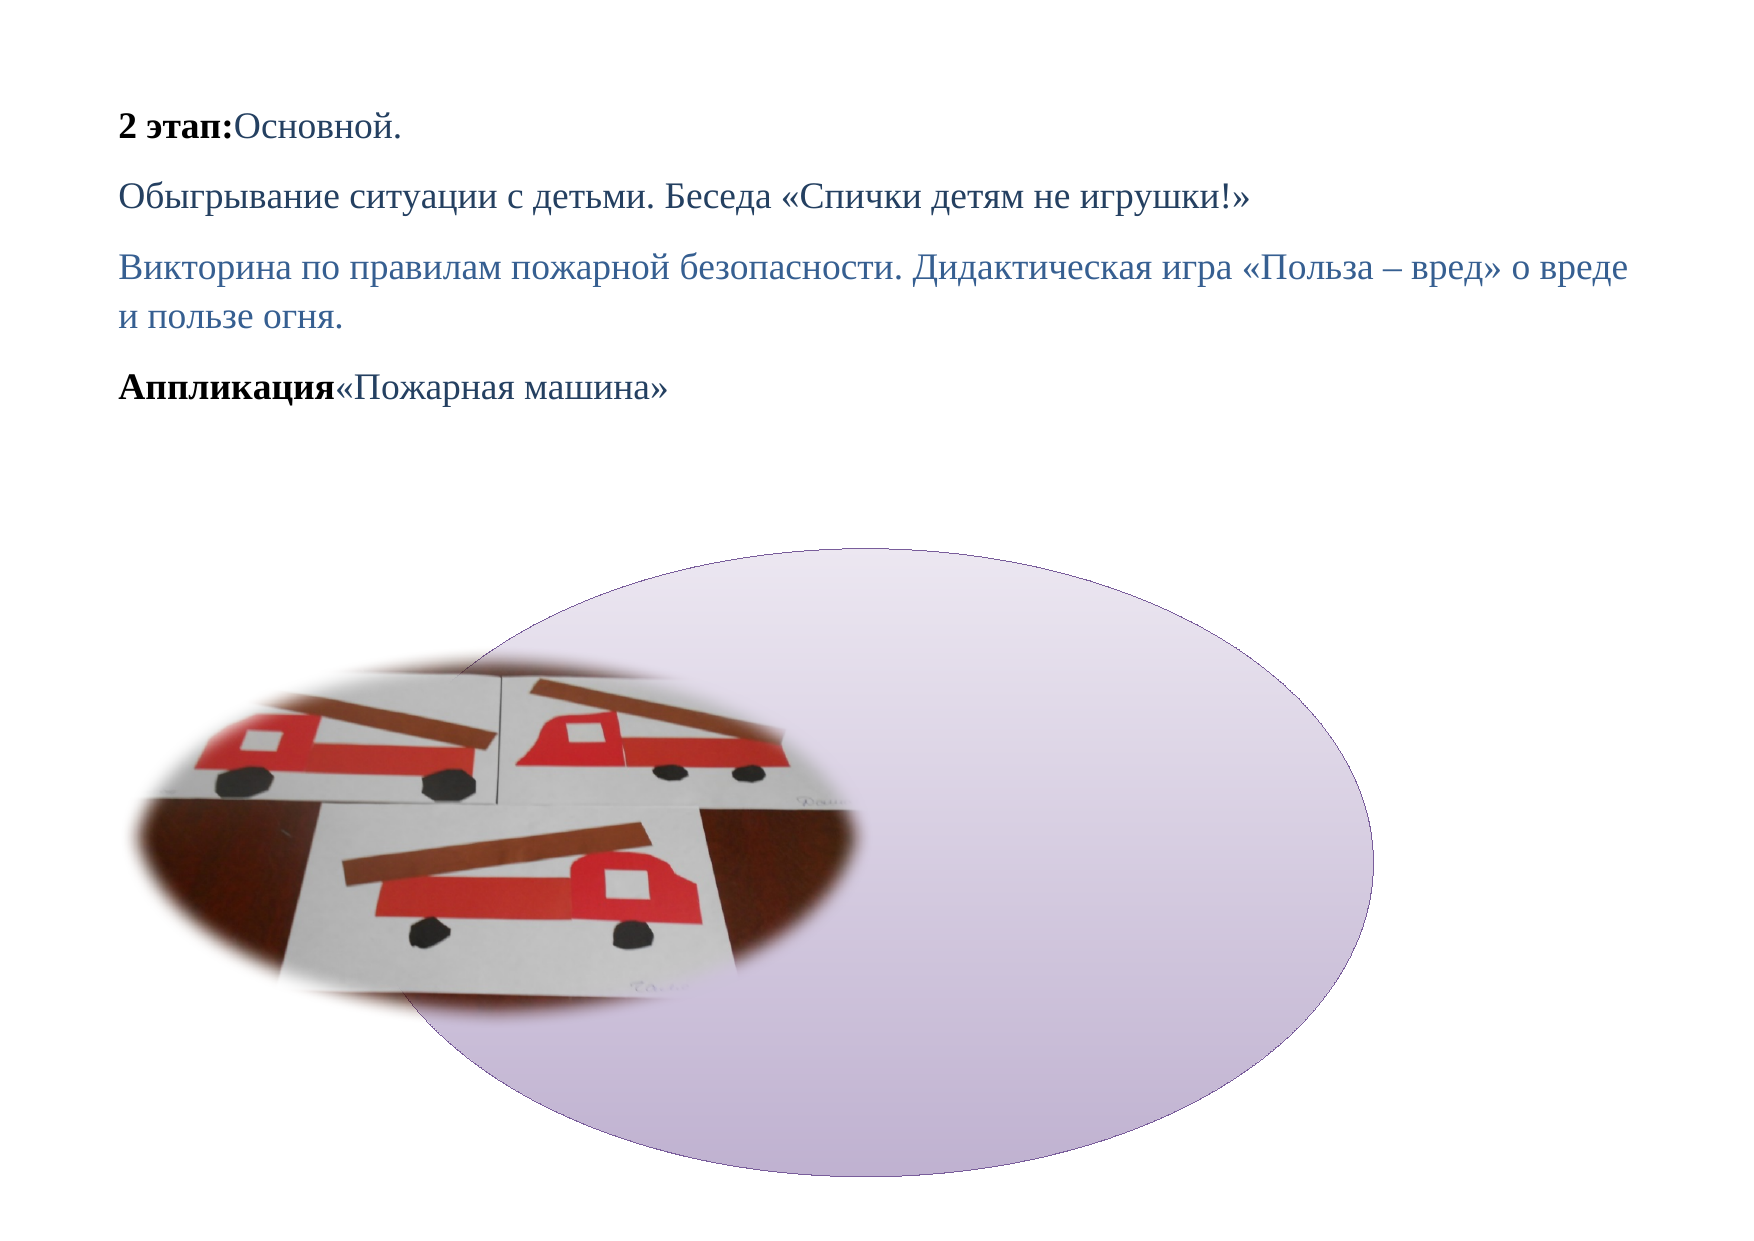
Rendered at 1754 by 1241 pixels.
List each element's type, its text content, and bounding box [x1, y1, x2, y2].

text Викторина по правилам пожарной безопасности. Дидактическая игра «Польза – вред» о вреде и пользе огня. [118, 244, 1636, 337]
text Аппликация«Пожарная машина» [118, 364, 1636, 407]
picture [151, 674, 843, 1000]
text 2 этап:Основной. [118, 103, 1636, 147]
text Обыгрывание ситуации с детьми. Беседа «Спички детям не игрушки!» [118, 174, 1636, 217]
